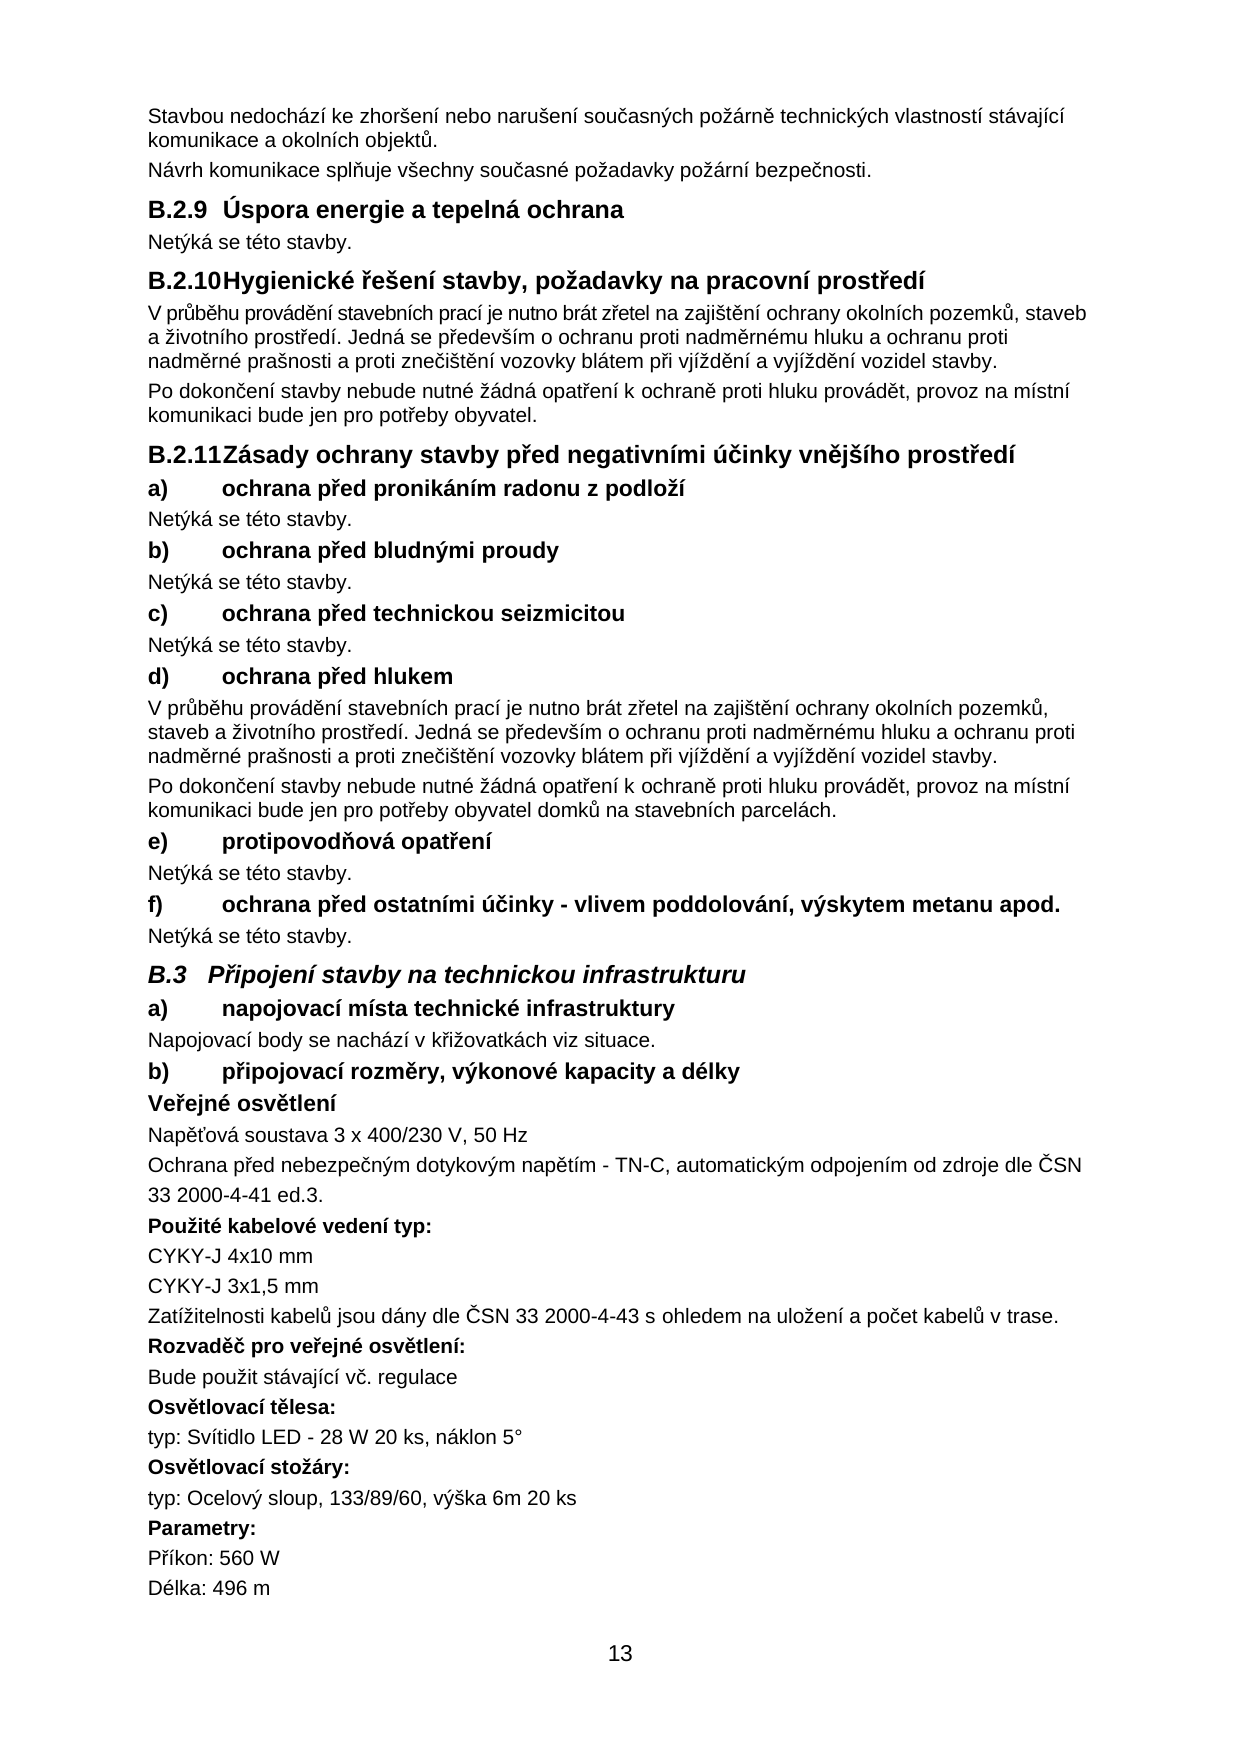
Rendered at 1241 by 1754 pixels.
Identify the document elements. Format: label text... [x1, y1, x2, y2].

text Příkon: 560 W [148, 1546, 1092, 1570]
text Po dokončení stavby nebude nutné žádná opatření k ochraně proti hluku provádět, provoz na místní komunikaci bude jen pro potřeby obyvatel domků na stavebních parcelách. [148, 774, 1092, 822]
text 33 2000-4-41 ed.3. [148, 1183, 1092, 1207]
text Rozvaděč pro veřejné osvětlení: [148, 1334, 1092, 1358]
text Po dokončení stavby nebude nutné žádná opatření k ochraně proti hluku provádět, provoz na místní komunikaci bude jen pro potřeby obyvatel. [148, 379, 1092, 427]
subtitle Připojení stavby na technickou infrastrukturu [148, 960, 1092, 989]
text Osvětlovací stožáry: [148, 1455, 1092, 1479]
subtitle ochrana před pronikáním radonu z podloží [148, 475, 1092, 501]
text Netýká se této stavby. [148, 230, 1092, 254]
text Netýká se této stavby. [148, 570, 1092, 594]
text Netýká se této stavby. [148, 923, 1092, 947]
text Netýká se této stavby. [148, 507, 1092, 531]
subtitle ochrana před bludnými proudy [148, 537, 1092, 564]
text typ: Svítidlo LED - 28 W 20 ks, náklon 5° [148, 1425, 1092, 1449]
text Návrh komunikace splňuje všechny současné požadavky požární bezpečnosti. [148, 158, 1092, 182]
subtitle protipovodňová opatření [148, 828, 1092, 854]
text Napojovací body se nachází v křižovatkách viz situace. [148, 1027, 1092, 1051]
subtitle ochrana před technickou seizmicitou [148, 600, 1092, 627]
text Délka: 496 m [148, 1576, 1092, 1600]
text Napěťová soustava 3 x 400/230 V, 50 Hz [148, 1123, 1092, 1147]
text V průběhu provádění stavebních prací je nutno brát zřetel na zajištění ochrany okolních pozemků, staveb a životního prostředí. Jedná se především o ochranu proti nadměrnému hluku a ochranu proti nadměrné prašnosti a proti znečištění vozovky blátem při vjíždění a vyjíždění vozidel stavby. [148, 301, 1092, 373]
text Parametry: [148, 1516, 1092, 1539]
text V průběhu provádění stavebních prací je nutno brát zřetel na zajištění ochrany okolních pozemků, staveb a životního prostředí. Jedná se především o ochranu proti nadměrnému hluku a ochranu proti nadměrné prašnosti a proti znečištění vozovky blátem při vjíždění a vyjíždění vozidel stavby. [148, 696, 1092, 768]
subtitle Hygienické řešení stavby, požadavky na pracovní prostředí [148, 266, 1092, 295]
text Zatížitelnosti kabelů jsou dány dle ČSN 33 2000-4-43 s ohledem na uložení a počet kabelů v trase. [148, 1304, 1092, 1328]
text Netýká se této stavby. [148, 633, 1092, 657]
subtitle napojovací místa technické infrastruktury [148, 995, 1092, 1021]
text CYKY-J 4x10 mm [148, 1244, 1092, 1268]
text Ochrana před nebezpečným dotykovým napětím - TN-C, automatickým odpojením od zdroje dle ČSN [148, 1153, 1092, 1177]
text typ: Ocelový sloup, 133/89/60, výška 6m 20 ks [148, 1485, 1092, 1509]
text Osvětlovací tělesa: [148, 1395, 1092, 1419]
subtitle připojovací rozměry, výkonové kapacity a délky [148, 1058, 1092, 1084]
subtitle ochrana před hlukem [148, 663, 1092, 689]
text Veřejné osvětlení [148, 1090, 1092, 1117]
text Netýká se této stavby. [148, 861, 1092, 884]
text Stavbou nedochází ke zhoršení nebo narušení současných požárně technických vlastností stávající komunikace a okolních objektů. [148, 104, 1092, 152]
text CYKY-J 3x1,5 mm [148, 1274, 1092, 1298]
subtitle Zásady ochrany stavby před negativními účinky vnějšího prostředí [148, 440, 1092, 468]
text Použité kabelové vedení typ: [148, 1213, 1092, 1237]
subtitle Úspora energie a tepelná ochrana [148, 195, 1092, 223]
subtitle ochrana před ostatními účinky - vlivem poddolování, výskytem metanu apod. [148, 891, 1092, 917]
text Bude použit stávající vč. regulace [148, 1364, 1092, 1388]
